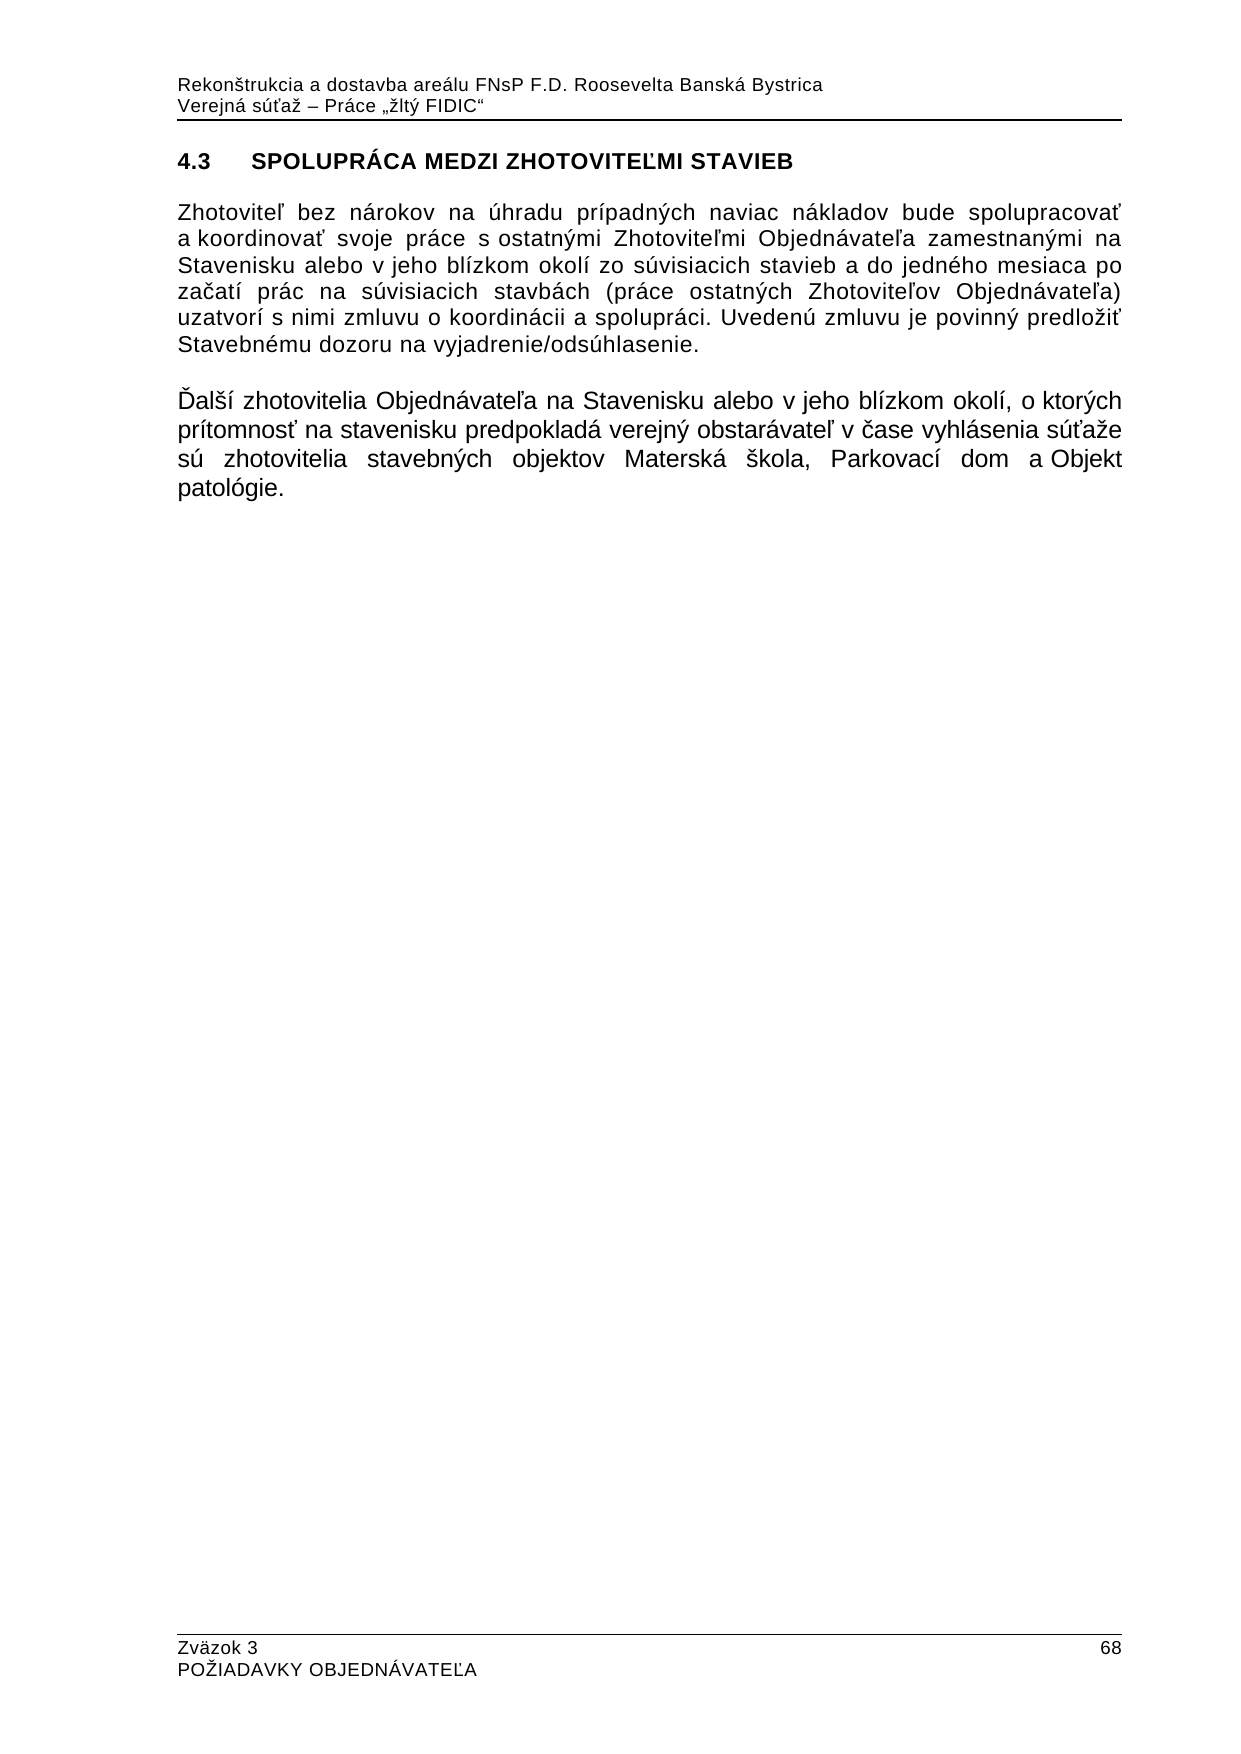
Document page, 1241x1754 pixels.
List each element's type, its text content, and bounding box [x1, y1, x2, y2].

text Zhotoviteľ bez nárokov na úhradu prípadných naviac nákladov bude spolupracovať a koordinovať svoje práce s ostatnými Zhotoviteľmi Objednávateľa zamestnanými na Stavenisku alebo v jeho blízkom okolí zo súvisiacich stavieb a do jedného mesiaca po začatí prác na súvisiacich stavbách (práce ostatných Zhotoviteľov Objednávateľa) uzatvorí s nimi zmluvu o koordinácii a spolupráci. Uvedenú zmluvu je povinný predložiť Stavebnému dozoru na vyjadrenie/odsúhlasenie. [177, 199, 1122, 357]
text Ďalší zhotovitelia Objednávateľa na Stavenisku alebo v jeho blízkom okolí, o ktorých prítomnosť na stavenisku predpokladá verejný obstarávateľ v čase vyhlásenia súťaže sú zhotovitelia stavebných objektov Materská škola, Parkovací dom a Objekt patológie. [177, 386, 1122, 501]
subtitle 4.3 Spolupráca medzi Zhotoviteľmi stavieb [177, 148, 1122, 174]
